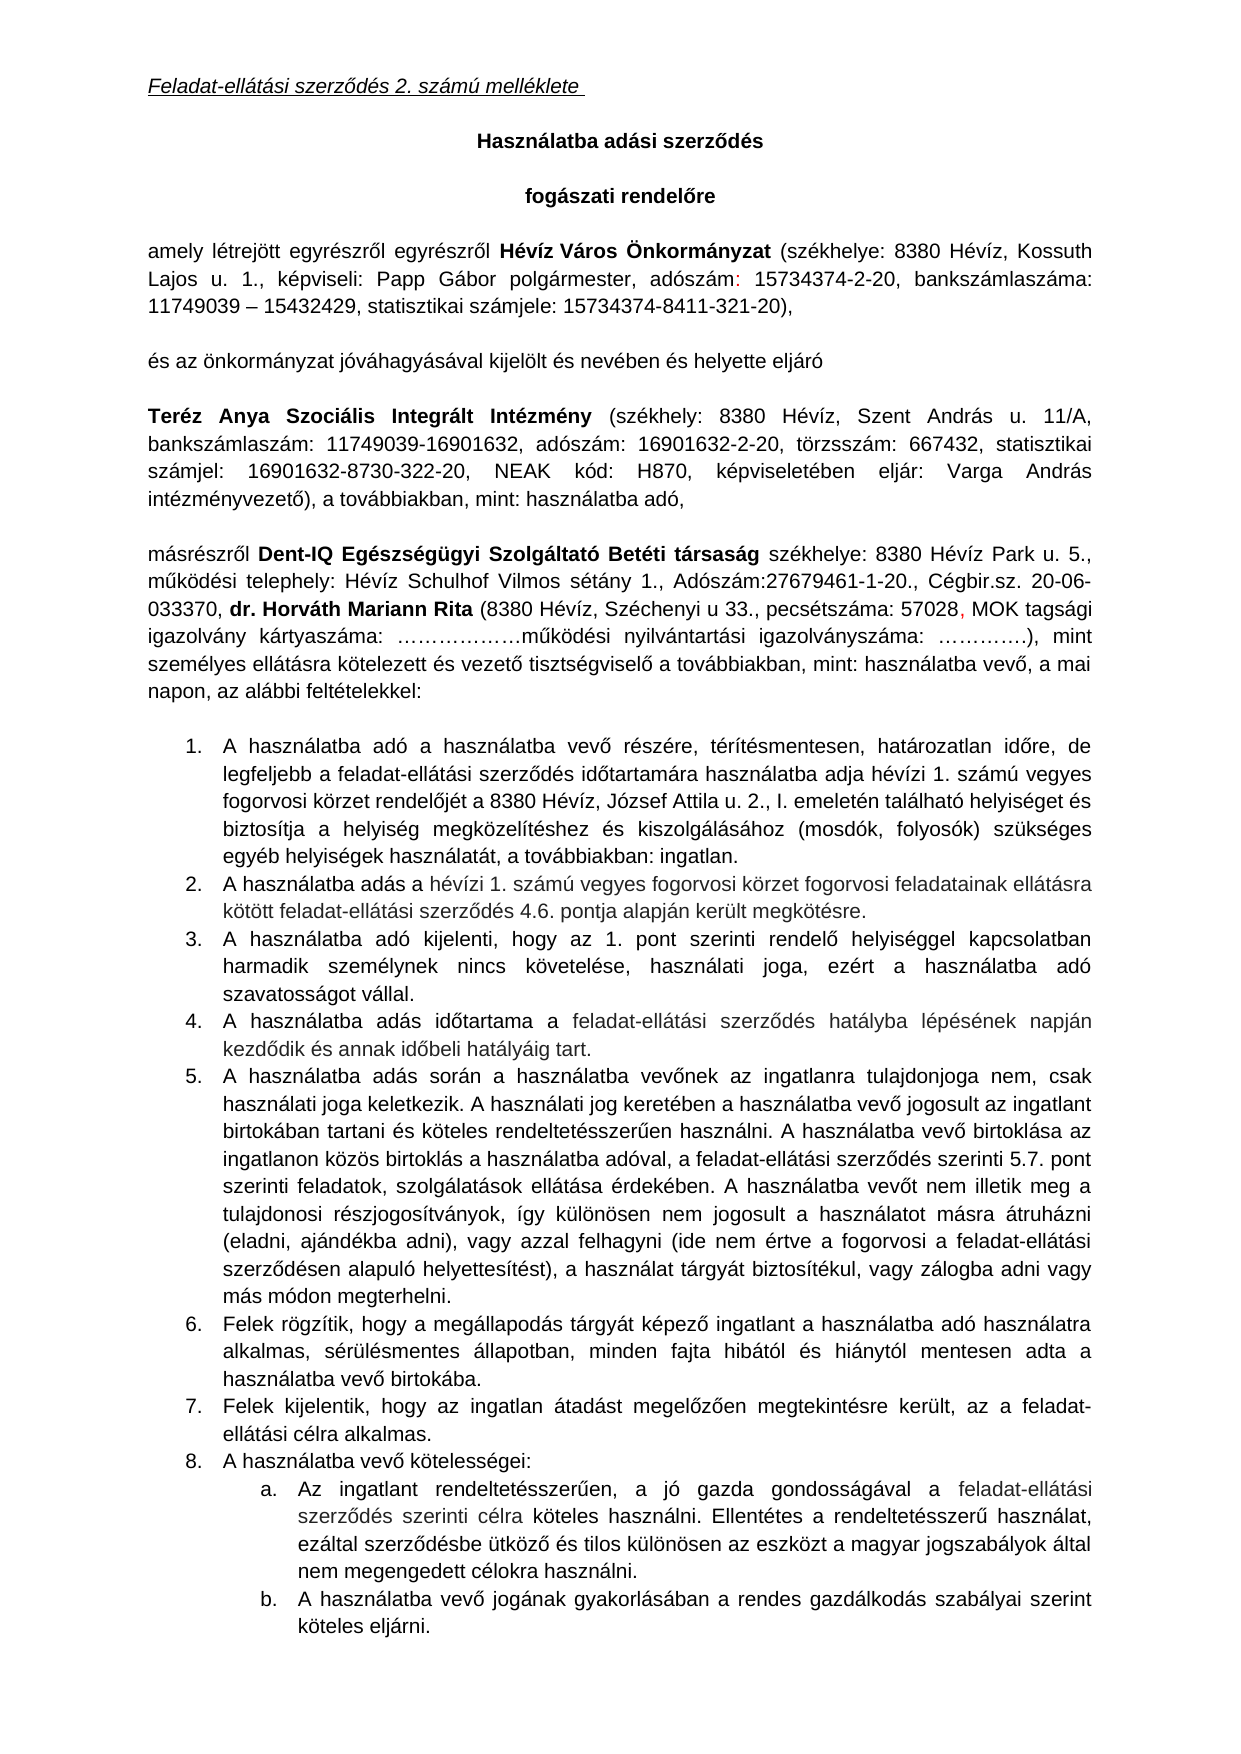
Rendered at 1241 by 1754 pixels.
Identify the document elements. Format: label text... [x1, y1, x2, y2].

list A használatba vevő jogának gyakorlásában a rendes gazdálkodás szabályai szerint köteles eljárni. [260, 1586, 1093, 1638]
list A használatba vevő kötelességei: [185, 1449, 1093, 1473]
list A használatba adó a használatba vevő részére, térítésmentesen, határozatlan időre, de legfeljebb a feladat-ellátási szerződés időtartamára használatba adja hévízi 1. számú vegyes fogorvosi körzet rendelőjét a 8380 Hévíz, József Attila u. 2., I. emeletén található helyiséget és biztosítja a helyiség megközelítéshez és kiszolgálásához (mosdók, folyosók) szükséges egyéb helyiségek használatát, a továbbiakban: ingatlan. [185, 734, 1093, 868]
text Feladat-ellátási szerződés 2. számú melléklete [148, 74, 1093, 98]
list Felek kijelentik, hogy az ingatlan átadást megelőzően megtekintésre került, az a feladat-ellátási célra alkalmas. [185, 1394, 1093, 1445]
text és az önkormányzat jóváhagyásával kijelölt és nevében és helyette eljáró [148, 349, 1093, 373]
list Az ingatlant rendeltetésszerűen, a jó gazda gondosságával a feladat-ellátási szerződés szerinti célra köteles használni. Ellentétes a rendeltetésszerű használat, ezáltal szerződésbe ütköző és tilos különösen az eszközt a magyar jogszabályok által nem megengedett célokra használni. [260, 1476, 1093, 1583]
list A használatba adás a hévízi 1. számú vegyes fogorvosi körzet fogorvosi feladatainak ellátásra kötött feladat-ellátási szerződés 4.6. pontja alapján került megkötésre. [185, 871, 1093, 923]
text Teréz Anya Szociális Integrált Intézmény (székhely: 8380 Hévíz, Szent András u. 11/A, bankszámlaszám: 11749039-16901632, adószám: 16901632-2-20, törzsszám: 667432, statisztikai számjel: 16901632-8730-322-20, NEAK kód: H870, képviseletében eljár: Varga András intézményvezető), a továbbiakban, mint: használatba adó, [148, 404, 1093, 510]
text amely létrejött egyrészről egyrészről Hévíz Város Önkormányzat (székhelye: 8380 Hévíz, Kossuth Lajos u. 1., képviseli: Papp Gábor polgármester, adószám: 15734374-2-20, bankszámlaszáma: 11749039 – 15432429, statisztikai számjele: 15734374-8411-321-20), [148, 239, 1093, 318]
text fogászati rendelőre [148, 184, 1093, 208]
text Használatba adási szerződés [148, 129, 1093, 153]
list A használatba adás időtartama a feladat-ellátási szerződés hatályba lépésének napján kezdődik és annak időbeli hatályáig tart. [185, 1009, 1093, 1060]
list A használatba adó kijelenti, hogy az 1. pont szerinti rendelő helyiséggel kapcsolatban harmadik személynek nincs követelése, használati joga, ezért a használatba adó szavatosságot vállal. [185, 926, 1093, 1005]
list A használatba adás során a használatba vevőnek az ingatlanra tulajdonjoga nem, csak használati joga keletkezik. A használati jog keretében a használatba vevő jogosult az ingatlant birtokában tartani és köteles rendeltetésszerűen használni. A használatba vevő birtoklása az ingatlanon közös birtoklás a használatba adóval, a feladat-ellátási szerződés szerinti 5.7. pont szerinti feladatok, szolgálatások ellátása érdekében. A használatba vevőt nem illetik meg a tulajdonosi részjogosítványok, így különösen nem jogosult a használatot másra átruházni (eladni, ajándékba adni), vagy azzal felhagyni (ide nem értve a fogorvosi a feladat-ellátási szerződésen alapuló helyettesítést), a használat tárgyát biztosítékul, vagy zálogba adni vagy más módon megterhelni. [185, 1064, 1093, 1308]
list Felek rögzítik, hogy a megállapodás tárgyát képező ingatlant a használatba adó használatra alkalmas, sérülésmentes állapotban, minden fajta hibától és hiánytól mentesen adta a használatba vevő birtokába. [185, 1311, 1093, 1390]
text másrészről Dent-IQ Egészségügyi Szolgáltató Betéti társaság székhelye: 8380 Hévíz Park u. 5., működési telephely: Hévíz Schulhof Vilmos sétány 1., Adószám:27679461-1-20., Cégbir.sz. 20-06-033370, dr. Horváth Mariann Rita (8380 Hévíz, Széchenyi u 33., pecsétszáma: 57028, MOK tagsági igazolvány kártyaszáma: ………………működési nyilvántartási igazolványszáma: ………….), mint személyes ellátásra kötelezett és vezető tisztségviselő a továbbiakban, mint: használatba vevő, a mai napon, az alábbi feltételekkel: [148, 541, 1093, 703]
